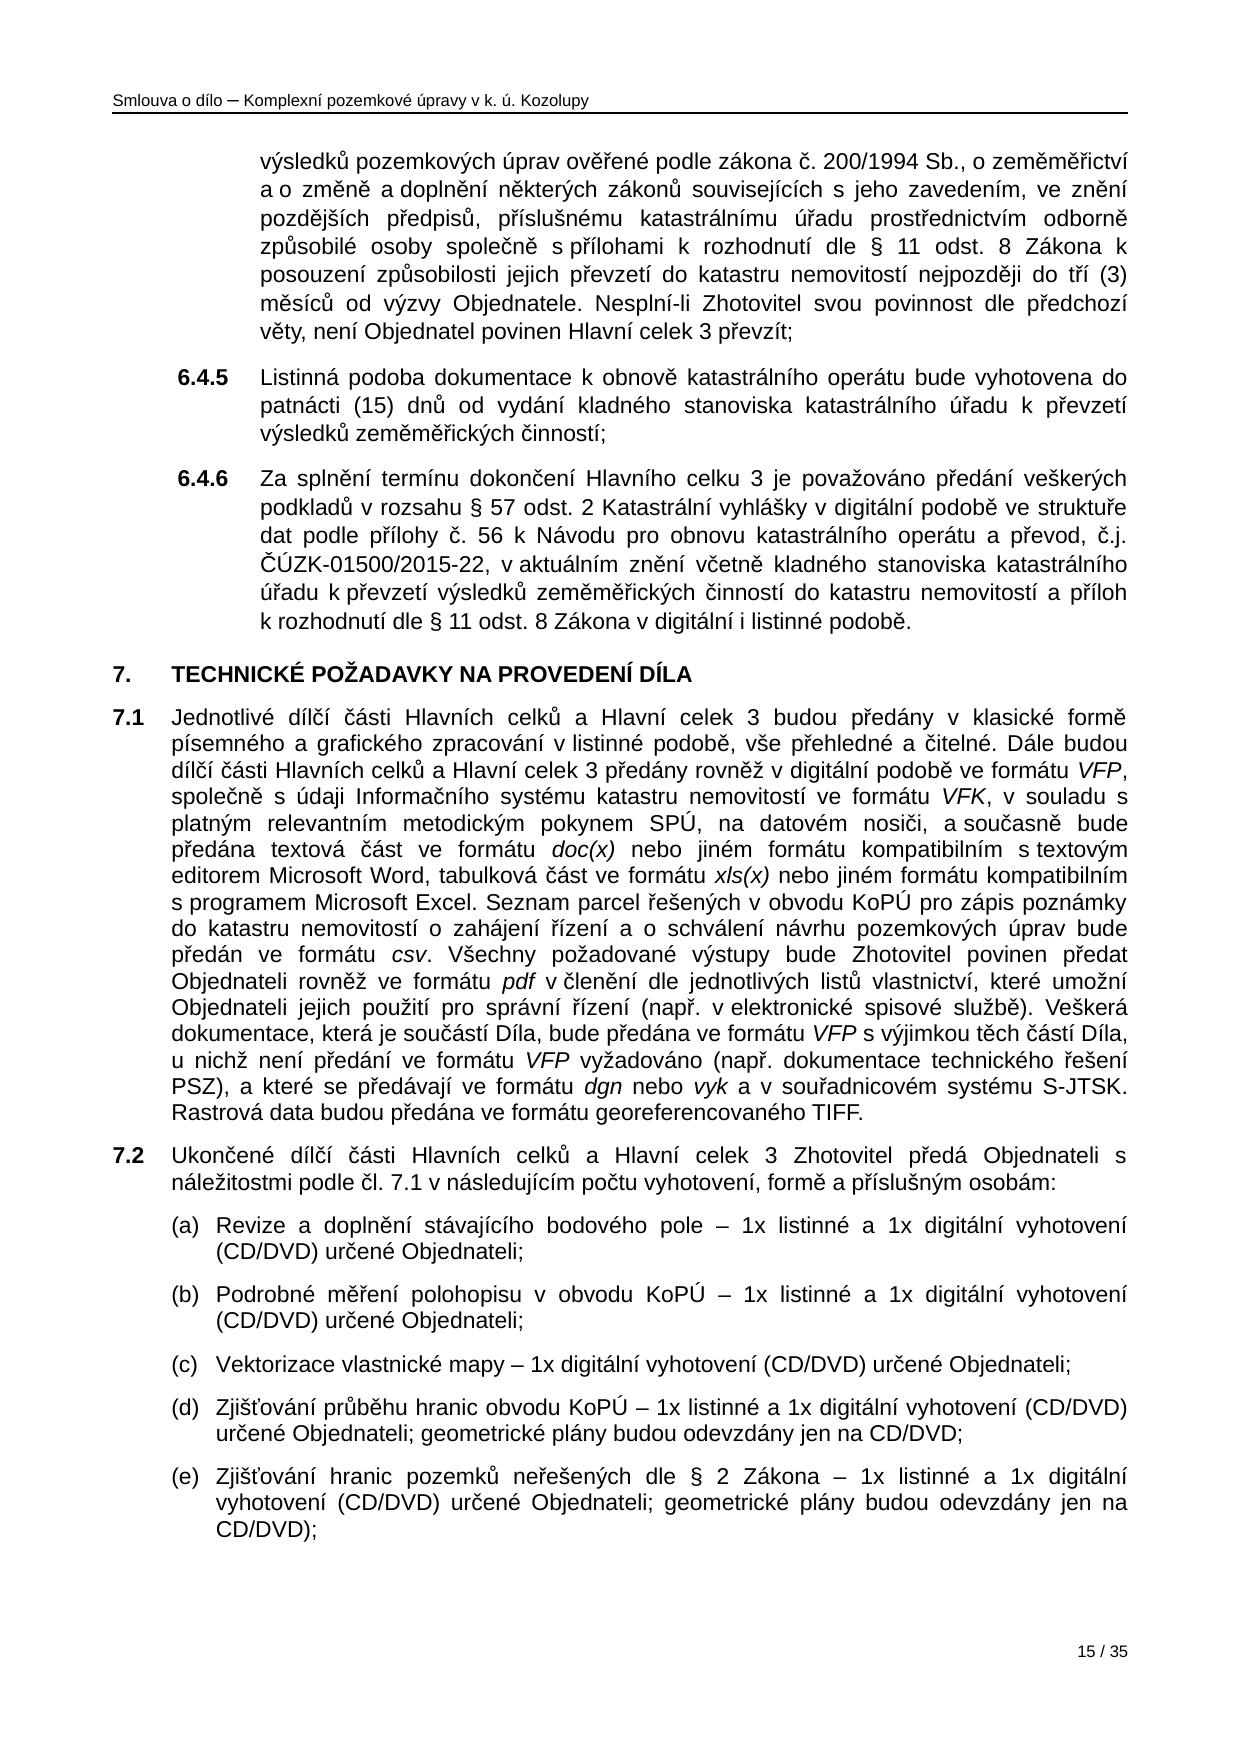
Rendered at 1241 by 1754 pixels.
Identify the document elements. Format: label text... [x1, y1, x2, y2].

text Technické požadavky na provedení díla [112, 661, 1128, 687]
text Jednotlivé dílčí části Hlavních celků a Hlavní celek 3 budou předány v klasické formě písemného a grafického zpracování v listinné podobě, vše přehledné a čitelné. Dále budou dílčí části Hlavních celků a Hlavní celek 3 předány rovněž v digitální podobě ve formátu VFP, společně s údaji Informačního systému katastru nemovitostí ve formátu VFK, v souladu s platným relevantním metodickým pokynem SPÚ, na datovém nosiči, a současně bude předána textová část ve formátu doc(x) nebo jiném formátu kompatibilním s textovým editorem Microsoft Word, tabulková část ve formátu xls(x) nebo jiném formátu kompatibilním s programem Microsoft Excel. Seznam parcel řešených v obvodu KoPÚ pro zápis poznámky do katastru nemovitostí o zahájení řízení a o schválení návrhu pozemkových úprav bude předán ve formátu csv. Všechny požadované výstupy bude Zhotovitel povinen předat Objednateli rovněž ve formátu pdf v členění dle jednotlivých listů vlastnictví, které umožní Objednateli jejich použití pro správní řízení (např. v elektronické spisové službě). Veškerá dokumentace, která je součástí Díla, bude předána ve formátu VFP s výjimkou těch částí Díla, u nichž není předání ve formátu VFP vyžadováno (např. dokumentace technického řešení PSZ), a které se předávají ve formátu dgn nebo vyk a v souřadnicovém systému S-JTSK. Rastrová data budou předána ve formátu georeferencovaného TIFF. [112, 704, 1128, 1126]
text Listinná podoba dokumentace k obnově katastrálního operátu bude vyhotovena do patnácti (15) dnů od vydání kladného stanoviska katastrálního úřadu k převzetí výsledků zeměměřických činností; [177, 363, 1128, 447]
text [177, 148, 1128, 345]
list Zjišťování průběhu hranic obvodu KoPÚ – 1x listinné a 1x digitální vyhotovení (CD/DVD) určené Objednateli; geometrické plány budou odevzdány jen na CD/DVD; [171, 1393, 1128, 1446]
text Ukončené dílčí části Hlavních celků a Hlavní celek 3 Zhotovitel předá Objednateli s náležitostmi podle čl. 7.1 v následujícím počtu vyhotovení, formě a příslušným osobám: [112, 1142, 1128, 1195]
list Zjišťování hranic pozemků neřešených dle § 2 Zákona – 1x listinné a 1x digitální vyhotovení (CD/DVD) určené Objednateli; geometrické plány budou odevzdány jen na CD/DVD); [171, 1463, 1128, 1542]
list Podrobné měření polohopisu v obvodu KoPÚ – 1x listinné a 1x digitální vyhotovení (CD/DVD) určené Objednateli; [171, 1281, 1128, 1334]
list Revize a doplnění stávajícího bodového pole – 1x listinné a 1x digitální vyhotovení (CD/DVD) určené Objednateli; [171, 1212, 1128, 1264]
list Vektorizace vlastnické mapy – 1x digitální vyhotovení (CD/DVD) určené Objednateli; [171, 1351, 1128, 1377]
text Za splnění termínu dokončení Hlavního celku 3 je považováno předání veškerých podkladů v rozsahu § 57 odst. 2 Katastrální vyhlášky v digitální podobě ve struktuře dat podle přílohy č. 56 k Návodu pro obnovu katastrálního operátu a převod, č.j. ČÚZK-01500/2015-22, v aktuálním znění včetně kladného stanoviska katastrálního úřadu k převzetí výsledků zeměměřických činností do katastru nemovitostí a příloh k rozhodnutí dle § 11 odst. 8 Zákona v digitální i listinné podobě. [177, 465, 1128, 634]
